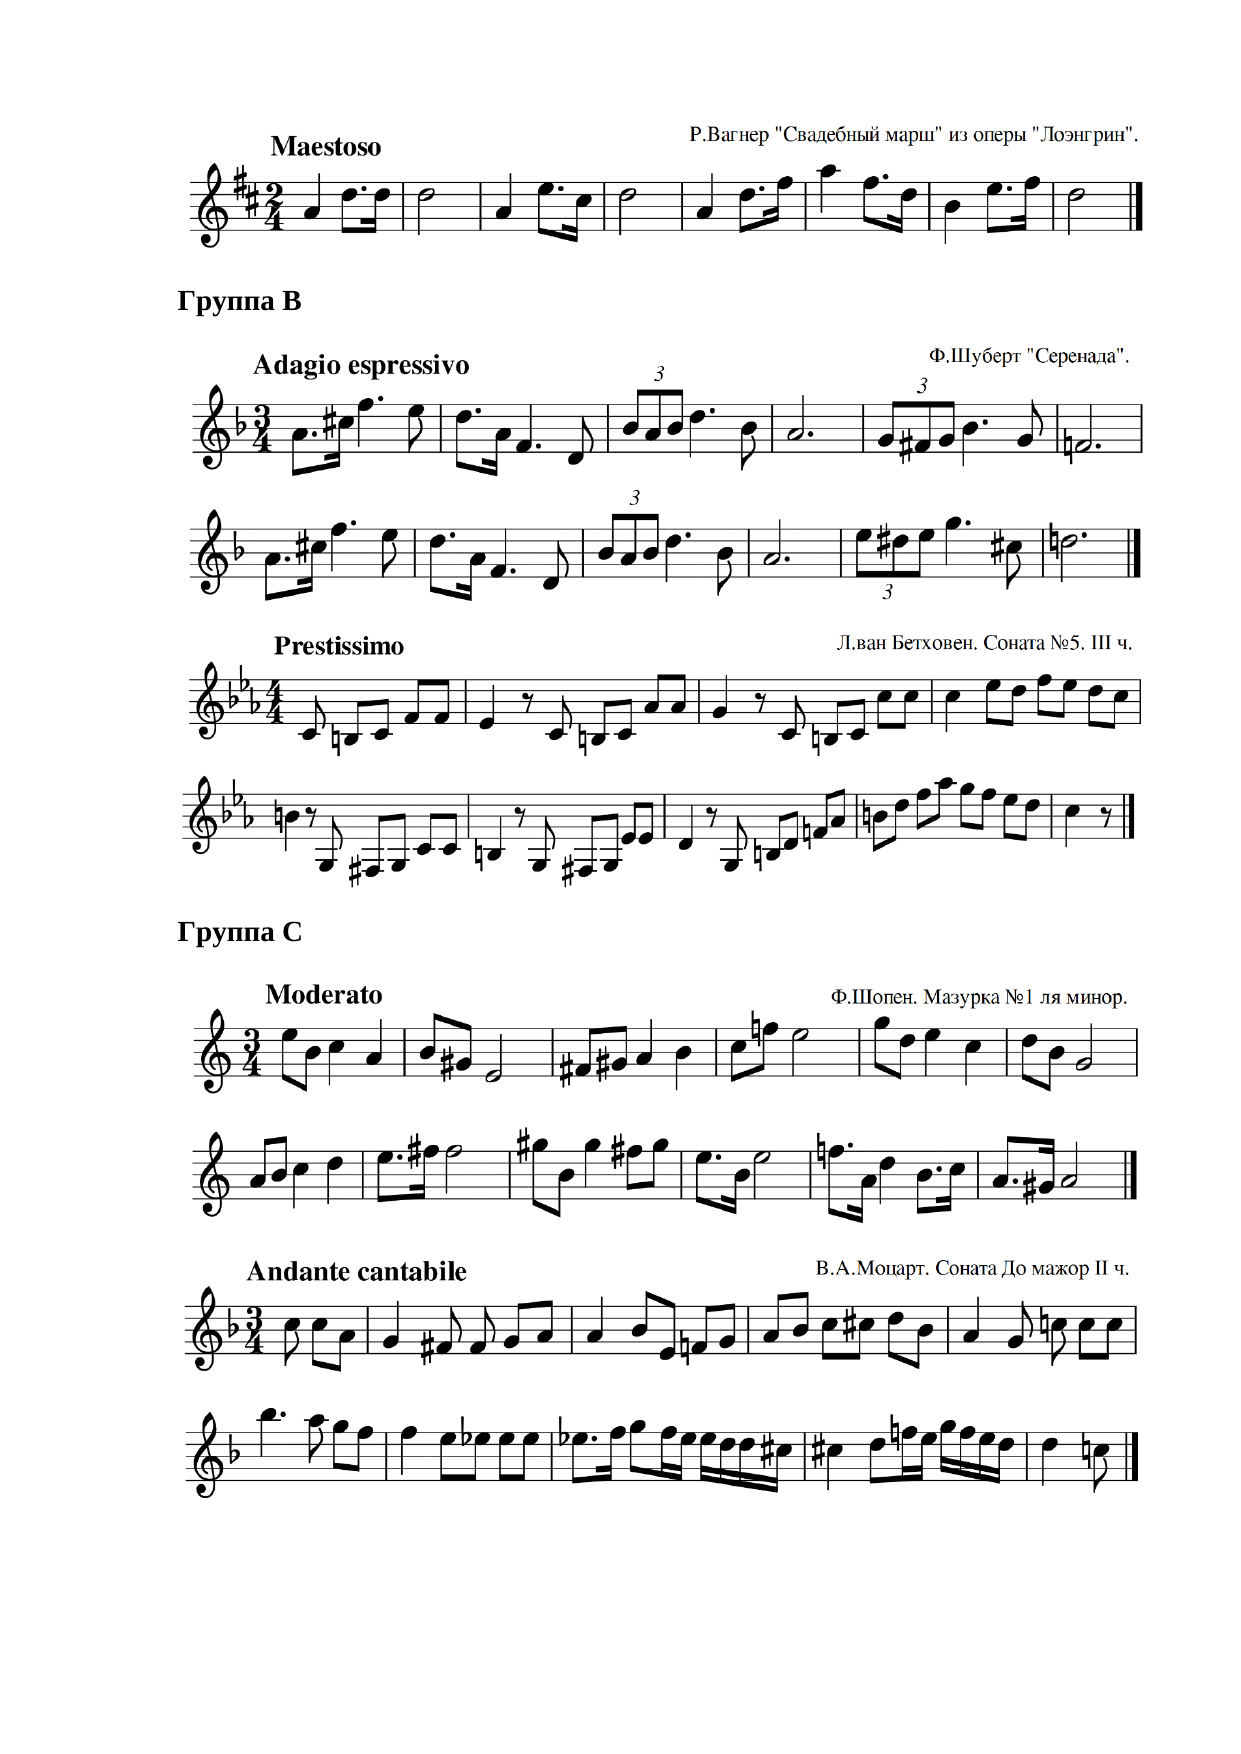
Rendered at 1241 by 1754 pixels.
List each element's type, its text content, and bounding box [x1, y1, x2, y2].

picture [177, 629, 1151, 763]
picture [177, 1251, 1152, 1379]
picture [177, 973, 1152, 1099]
picture [177, 1403, 1152, 1502]
picture [177, 1123, 1152, 1227]
text Группа B [177, 283, 1152, 317]
picture [177, 342, 1151, 482]
picture [177, 485, 1151, 605]
picture [177, 767, 1151, 890]
text Группа С [177, 914, 1152, 948]
picture [177, 118, 1151, 259]
